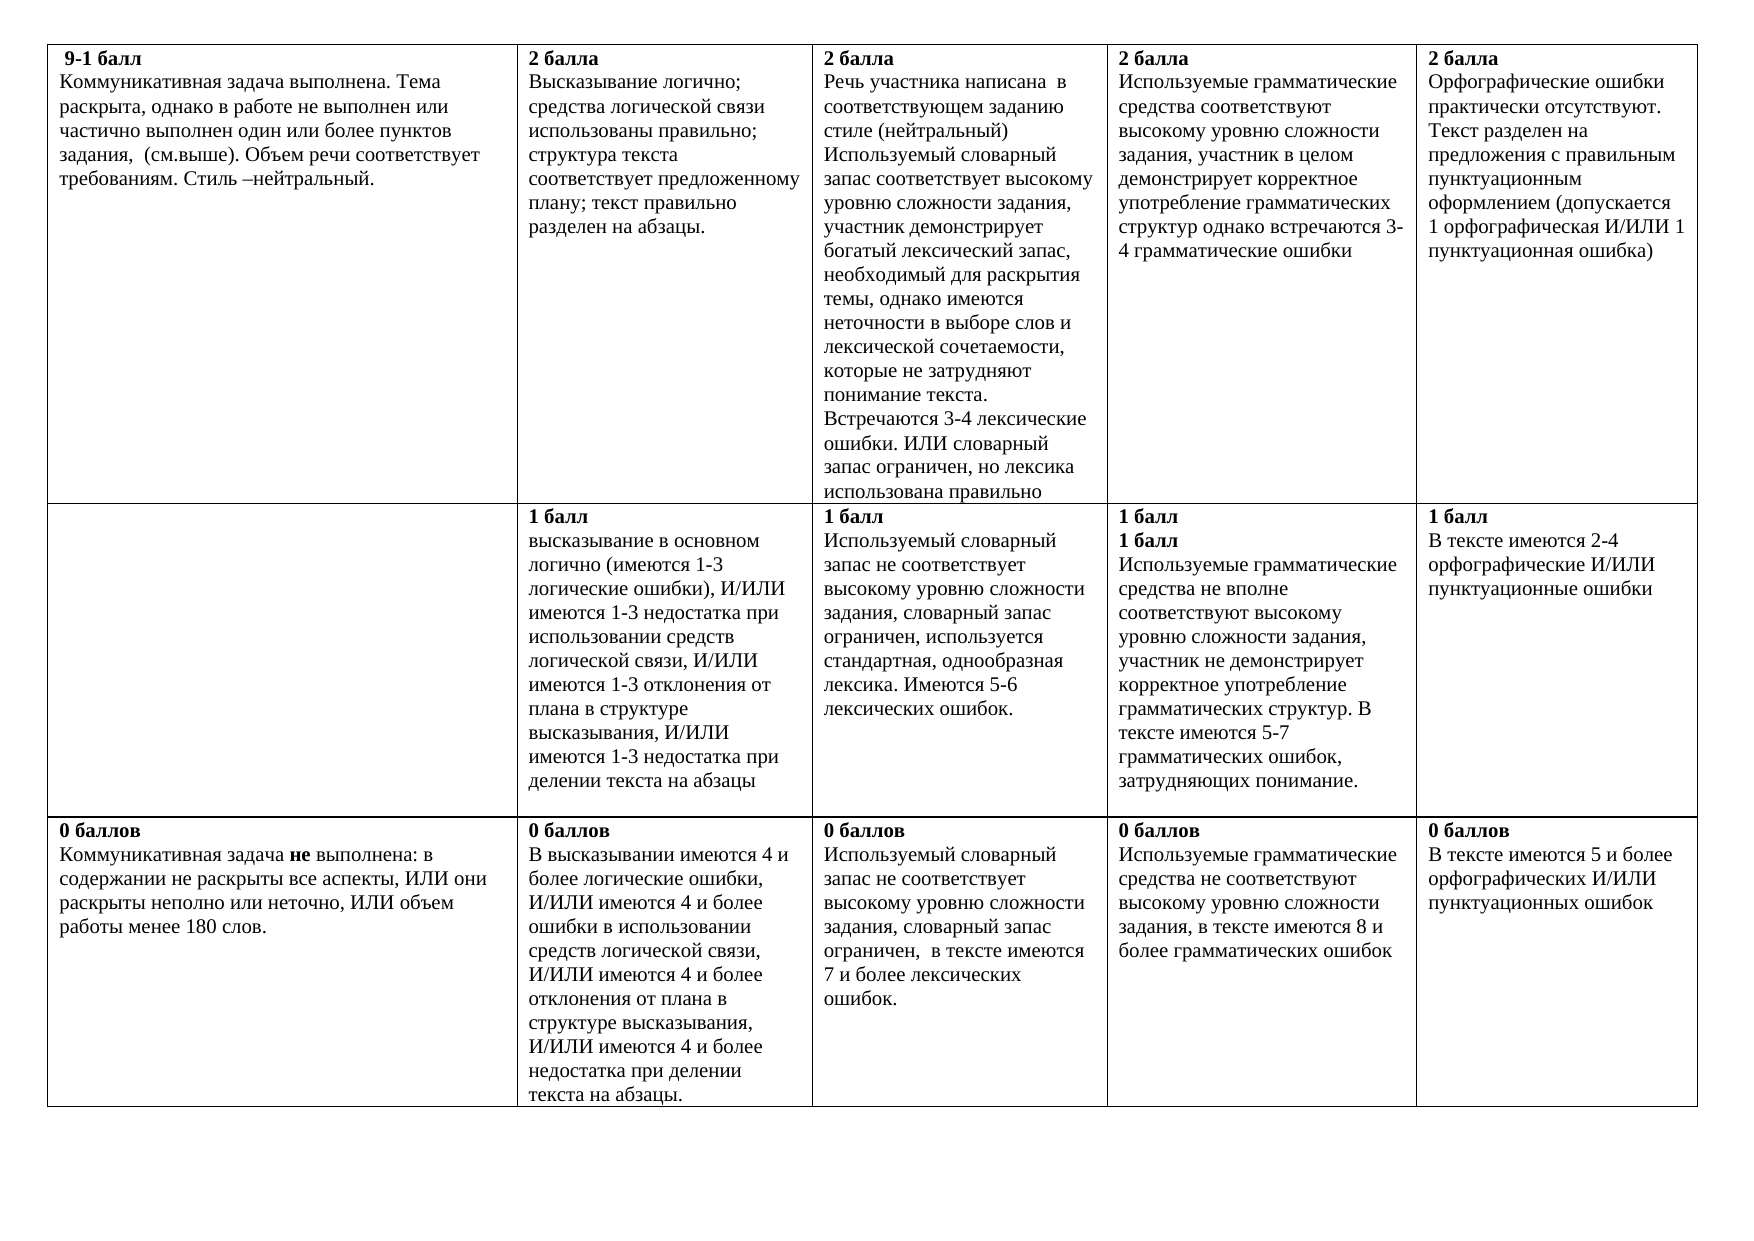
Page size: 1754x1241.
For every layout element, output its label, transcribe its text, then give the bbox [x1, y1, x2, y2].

table_cell 2 балла Используемые грамматические средства соответствуют высокому уровню сложности задания, участник в целом демонстрирует корректное употребление грамматических структур однако встречаются 3-4 грамматические ошибки [1108, 45, 1416, 503]
table_cell 1 балл Используемый словарный запас не соответствует высокому уровню сложности задания, словарный запас ограничен, используется стандартная, однообразная лексика. Имеются 5-6 лексических ошибок. [813, 504, 1107, 816]
table_cell 1 балл В тексте имеются 2-4 орфографические И/ИЛИ пунктуационные ошибки [1417, 504, 1697, 816]
table_cell 1 балл 1 балл Используемые грамматические средства не вполне соответствуют высокому уровню сложности задания, участник не демонстрирует корректное употребление грамматических структур. В тексте имеются 5-7 грамматических ошибок, затрудняющих понимание. [1108, 504, 1416, 816]
table_cell [48, 504, 517, 816]
table_cell 0 баллов В высказывании имеются 4 и более логические ошибки, И/ИЛИ имеются 4 и более ошибки в использовании средств логической связи, И/ИЛИ имеются 4 и более отклонения от плана в структуре высказывания, И/ИЛИ имеются 4 и более недостатка при делении текста на абзацы. [518, 818, 812, 1106]
table_cell 0 баллов Используемые грамматические средства не соответствуют высокому уровню сложности задания, в тексте имеются 8 и более грамматических ошибок [1108, 818, 1416, 1106]
table_cell 0 баллов Коммуникативная задача не выполнена: в содержании не раскрыты все аспекты, ИЛИ они раскрыты неполно или неточно, ИЛИ объем работы менее 180 слов. [48, 818, 517, 1106]
table_cell 1 балл высказывание в основном логично (имеются 1-3 логические ошибки), И/ИЛИ имеются 1-3 недостатка при использовании средств логической связи, И/ИЛИ имеются 1-3 отклонения от плана в структуре высказывания, И/ИЛИ имеются 1-3 недостатка при делении текста на абзацы [518, 504, 812, 816]
table_cell 2 балла Высказывание логично; средства логической связи использованы правильно; структура текста соответствует предложенному плану; текст правильно разделен на абзацы. [518, 45, 812, 503]
table_cell 2 балла Орфографические ошибки практически отсутствуют. Текст разделен на предложения с правильным пунктуационным оформлением (допускается 1 орфографическая И/ИЛИ 1 пунктуационная ошибка) [1417, 45, 1697, 503]
table_cell 2 балла Речь участника написана в соответствующем заданию стиле (нейтральный) Используемый словарный запас соответствует высокому уровню сложности задания, участник демонстрирует богатый лексический запас, необходимый для раскрытия темы, однако имеются неточности в выборе слов и лексической сочетаемости, которые не затрудняют понимание текста. Встречаются 3-4 лексические ошибки. ИЛИ словарный запас ограничен, но лексика использована правильно [813, 45, 1107, 503]
table_cell 9-1 балл Коммуникативная задача выполнена. Тема раскрыта, однако в работе не выполнен или частично выполнен один или более пунктов задания, (см.выше). Объем речи соответствует требованиям. Стиль –нейтральный. [48, 45, 517, 503]
table_cell 0 баллов Используемый словарный запас не соответствует высокому уровню сложности задания, словарный запас ограничен, в тексте имеются 7 и более лексических ошибок. [813, 818, 1107, 1106]
table_cell 0 баллов В тексте имеются 5 и более орфографических И/ИЛИ пунктуационных ошибок [1417, 818, 1697, 1106]
